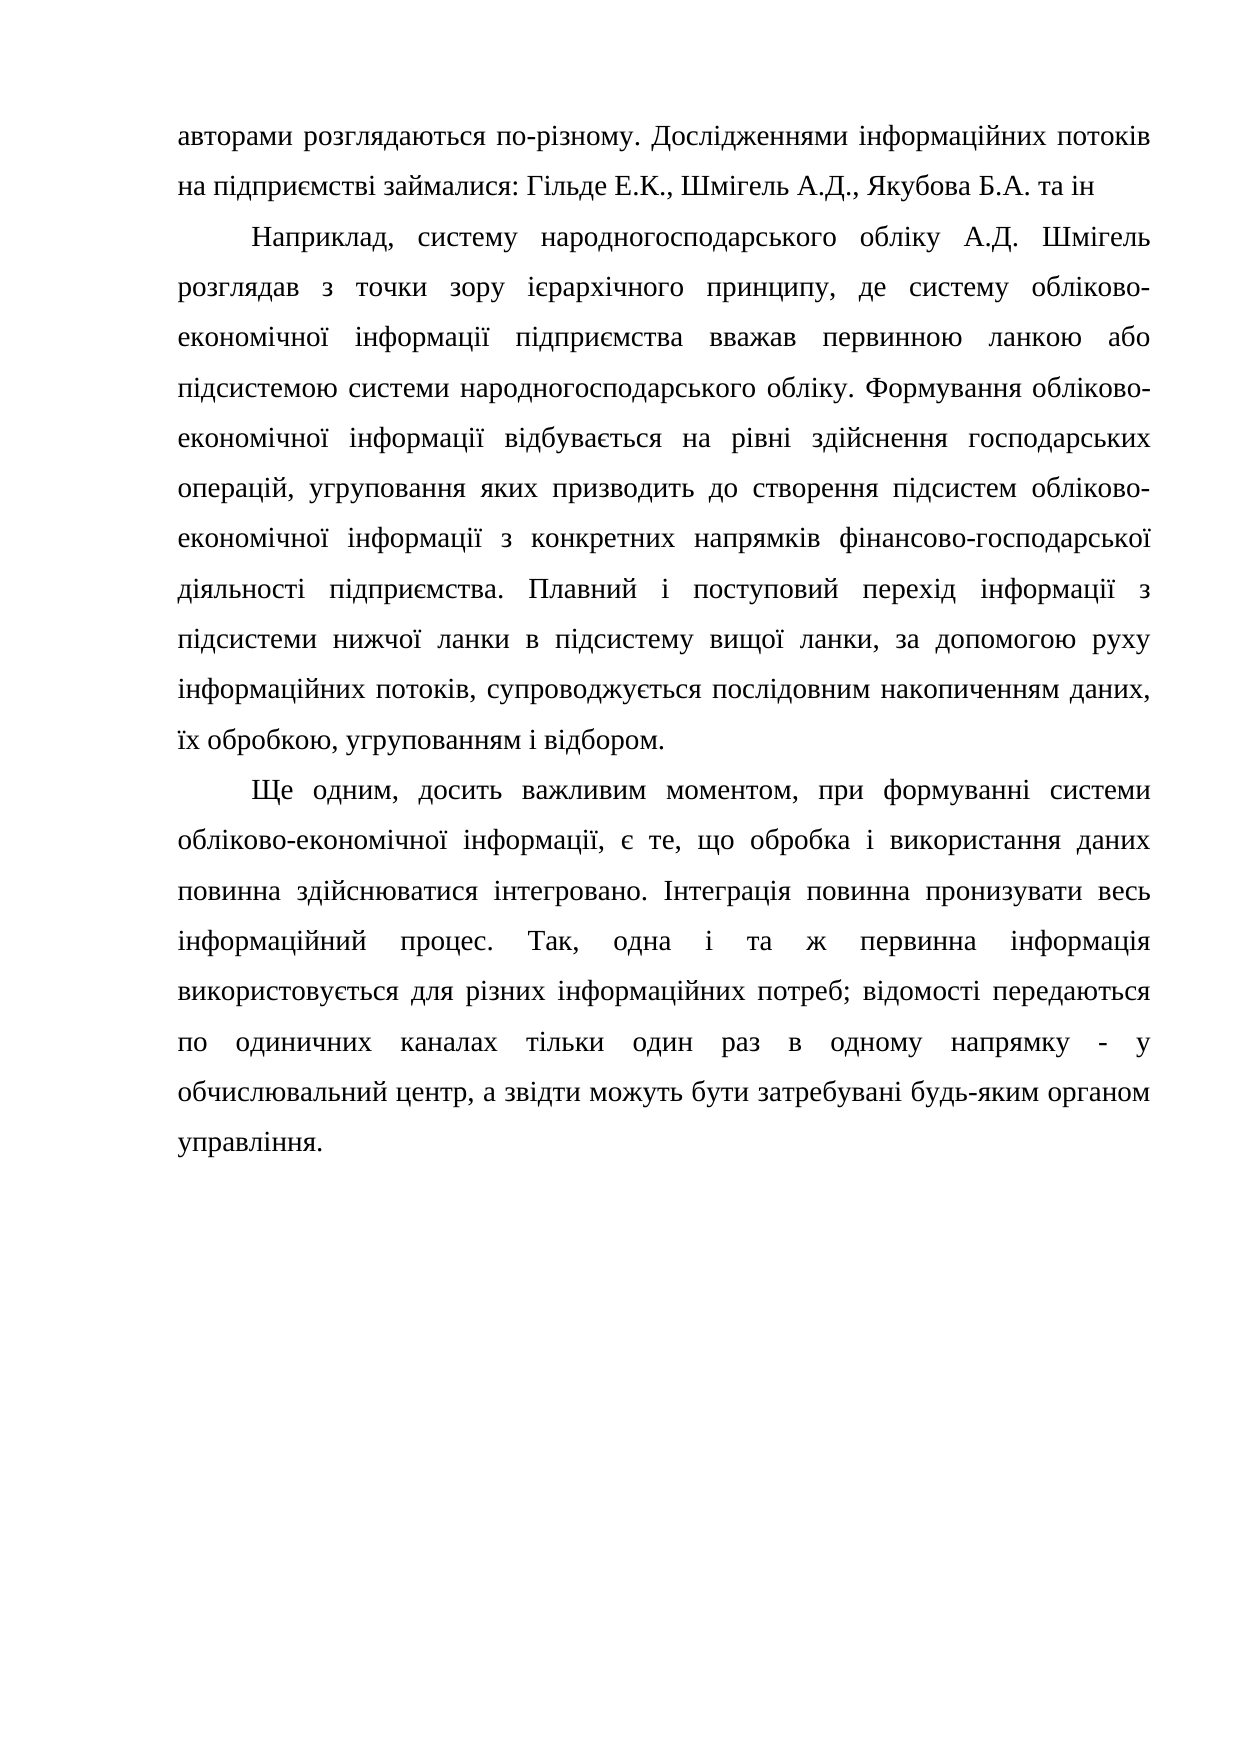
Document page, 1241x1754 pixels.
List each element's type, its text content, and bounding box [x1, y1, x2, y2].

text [177, 118, 1152, 202]
text Наприклад, систему народногосподарського обліку А.Д. Шмігель розглядав з точки зору ієрархічного принципу, де систему обліково-економічної інформації підприємства вважав первинною ланкою або підсистемою системи народногосподарського обліку. Формування обліково-економічної інформації відбувається на рівні здійснення господарських операцій, угруповання яких призводить до створення підсистем обліково-економічної інформації з конкретних напрямків фінансово-господарської діяльності підприємства. Плавний і поступовий перехід інформації з підсистеми нижчої ланки в підсистему вищої ланки, за допомогою руху інформаційних потоків, супроводжується послідовним накопиченням даних, їх обробкою, угрупованням і відбором. [177, 219, 1152, 755]
text Ще одним, досить важливим моментом, при формуванні системи обліково-економічної інформації, є те, що обробка і використання даних повинна здійснюватися інтегровано. Інтеграція повинна пронизувати весь інформаційний процес. Так, одна і та ж первинна інформація використовується для різних інформаційних потреб; відомості передаються по одиничних каналах тільки один раз в одному напрямку - у обчислювальний центр, а звідти можуть бути затребувані будь-яким органом управління. [177, 772, 1152, 1158]
